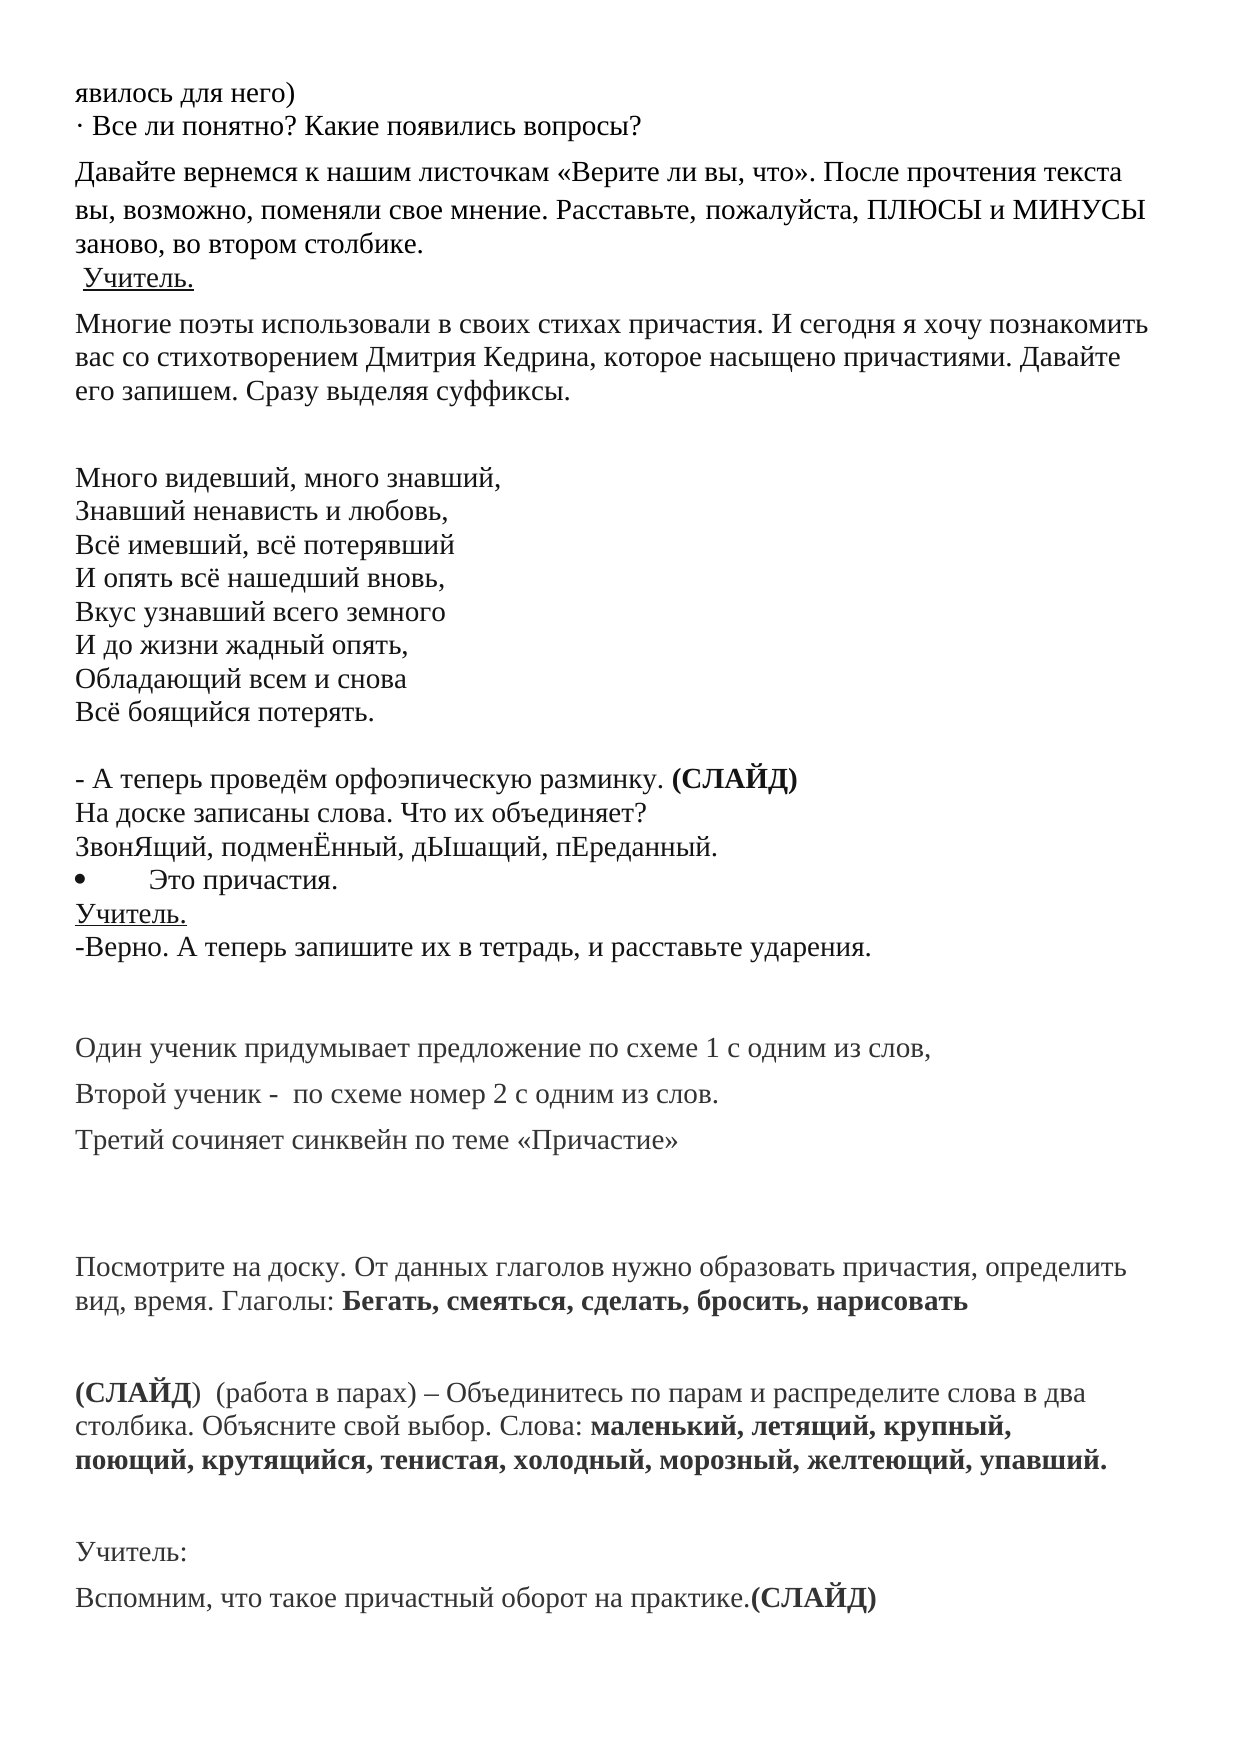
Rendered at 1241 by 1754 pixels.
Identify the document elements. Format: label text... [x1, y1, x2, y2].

text (СЛАЙД) (работа в парах) – Объединитесь по парам и распределите слова в два столбика. Объясните свой выбор. Слова: маленький, летящий, крупный, поющий, крутящийся, тенистая, холодный, морозный, желтеющий, упавший. [75, 1375, 1165, 1475]
text Вкус узнавший всего земного [75, 594, 1165, 627]
text Третий сочиняет синквейн по теме «Причастие» [75, 1122, 1165, 1156]
text Посмотрите на доску. От данных глаголов нужно образовать причастия, определить вид, время. Глаголы: Бегать, смеяться, сделать, бросить, нарисовать [75, 1249, 1165, 1316]
text Вспомним, что такое причастный оборот на практике.(СЛАЙД) [75, 1580, 1165, 1613]
text Давайте вернемся к нашим листочкам «Верите ли вы, что». После прочтения текста вы, возможно, поменяли свое мнение. Расставьте, пожалуйста, ПЛЮСЫ и МИНУСЫ заново, во втором столбике. Учитель. [75, 154, 1165, 293]
text Много видевший, много знавший, [75, 460, 1165, 493]
text И опять всё нашедший вновь, [75, 560, 1165, 594]
list Это причастия. [75, 862, 1165, 896]
text Обладающий всем и снова [75, 661, 1165, 694]
text Один ученик придумывает предложение по схеме 1 с одним из слов, [75, 1030, 1165, 1063]
text Знавший ненависть и любовь, [75, 493, 1165, 527]
text -Верно. А теперь запишите их в тетрадь, и расставьте ударения. [75, 929, 1165, 963]
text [75, 75, 1165, 142]
text - А теперь проведём орфоэпическую разминку. (СЛАЙД) [75, 762, 1165, 795]
text ЗвонЯщий, подменЁнный, дЫшащий, пЕреданный. [75, 829, 1165, 862]
text И до жизни жадный опять, [75, 627, 1165, 661]
text Второй ученик - по схеме номер 2 с одним из слов. [75, 1076, 1165, 1109]
text Многие поэты использовали в своих стихах причастия. И сегодня я хочу познакомить вас со стихотворением Дмитрия Кедрина, которое насыщено причастиями. Давайте его запишем. Сразу выделяя суффиксы. [75, 306, 1165, 407]
text Учитель: [75, 1534, 1165, 1567]
text На доске записаны слова. Что их объединяет? [75, 795, 1165, 829]
text Всё боящийся потерять. [75, 694, 1165, 728]
text Всё имевший, всё потерявший [75, 527, 1165, 560]
text Учитель. [75, 896, 1165, 929]
